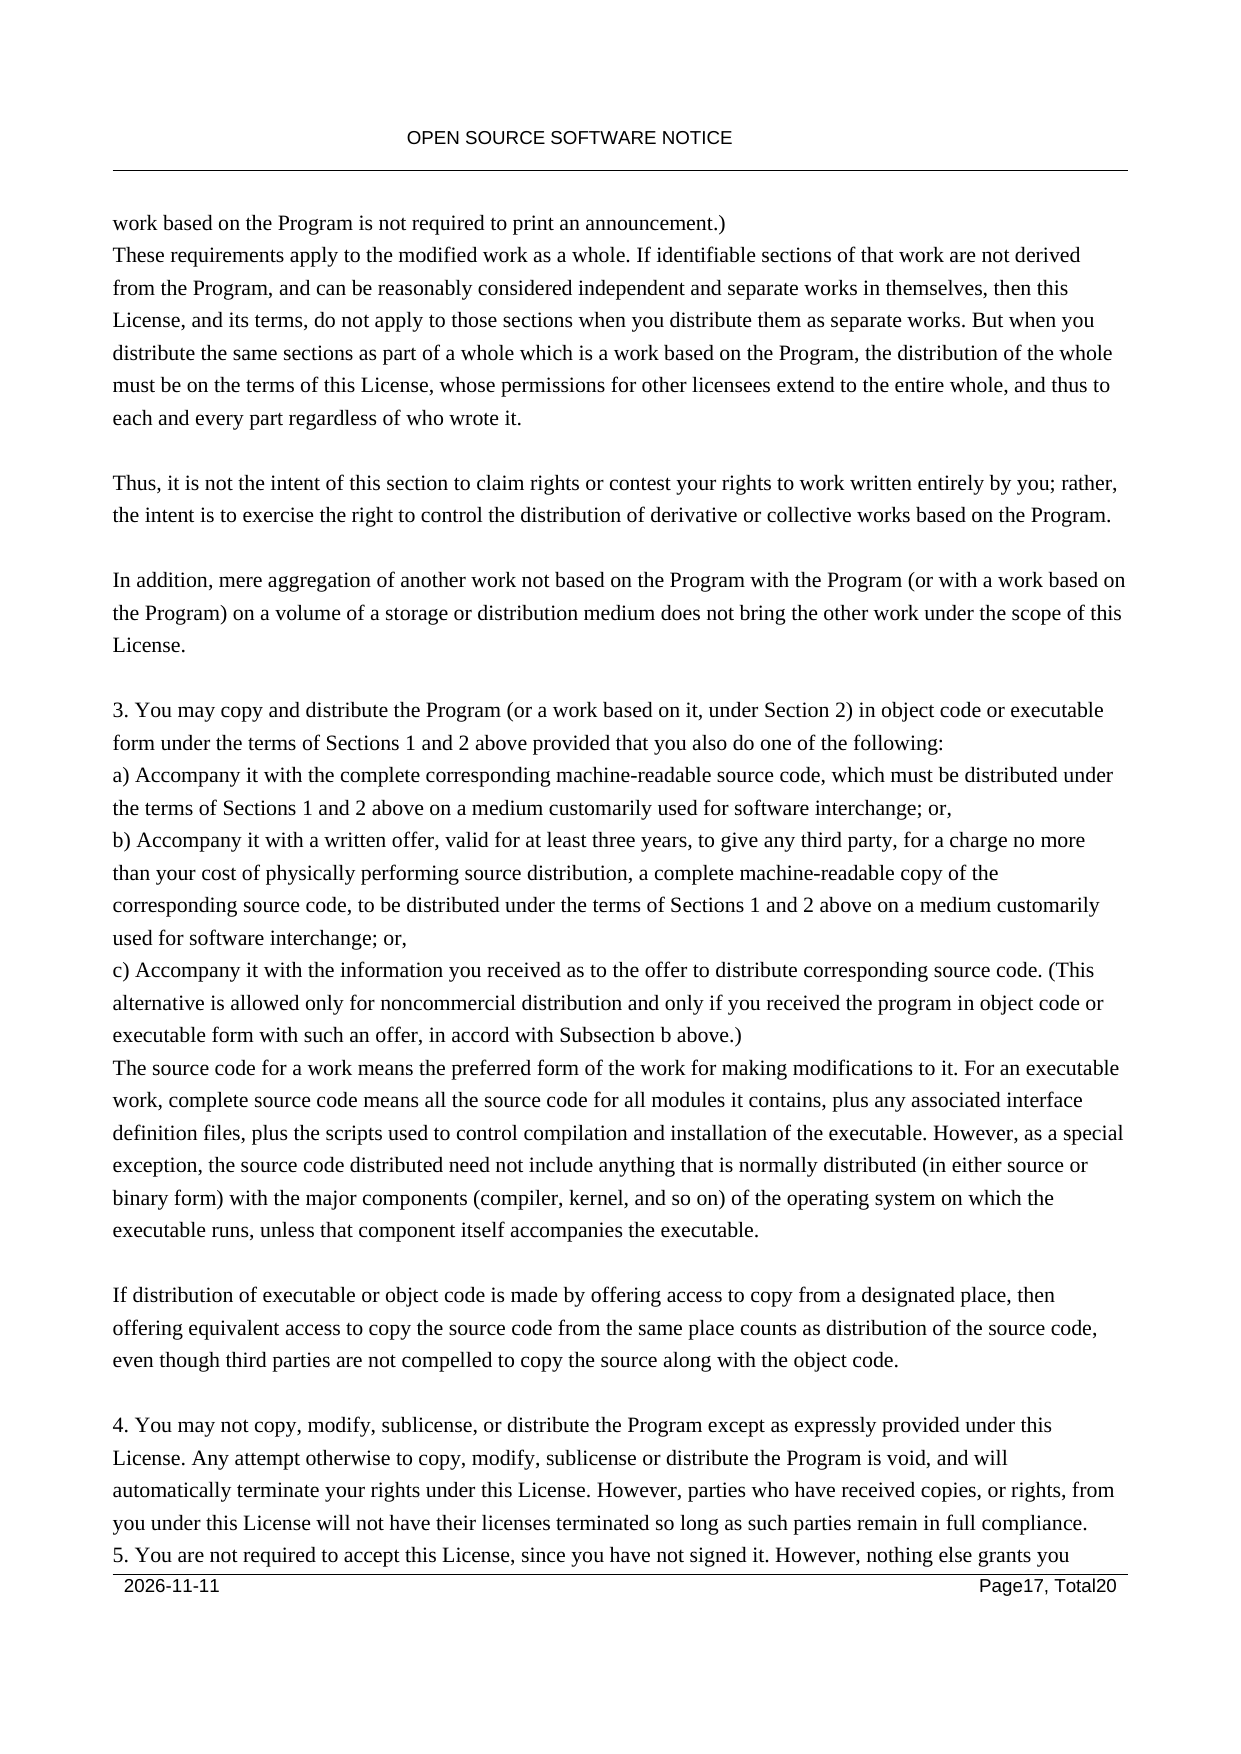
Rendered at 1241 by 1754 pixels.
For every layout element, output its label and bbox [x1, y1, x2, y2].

text [112, 206, 1128, 1571]
